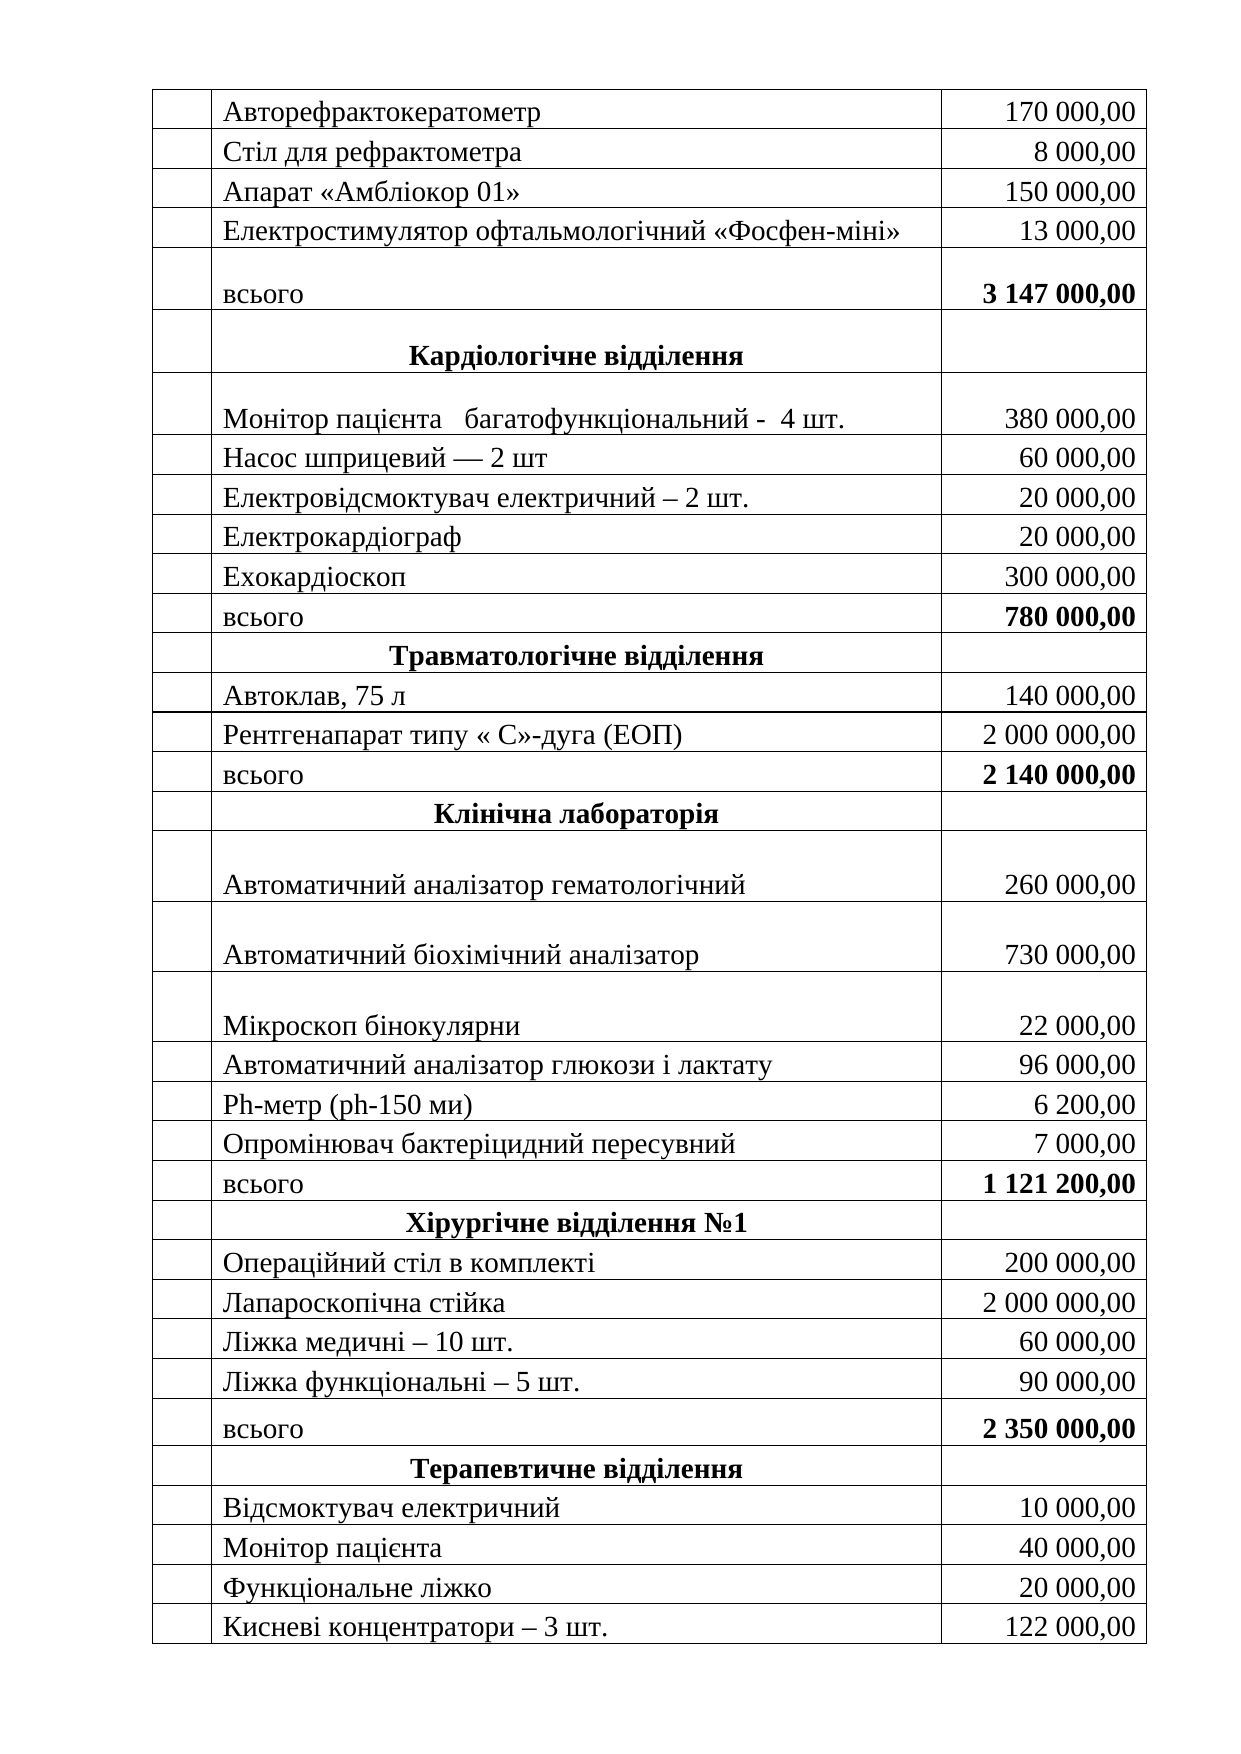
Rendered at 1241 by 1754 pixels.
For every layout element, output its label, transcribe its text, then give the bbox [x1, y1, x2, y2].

table_cell [153, 594, 211, 632]
table_cell [153, 1121, 211, 1160]
table_cell 10 000,00 [942, 1486, 1146, 1524]
table_cell [153, 169, 211, 207]
table_cell Насос шприцевий — 2 шт [212, 435, 941, 474]
table_cell Лапароскопічна стійка [212, 1280, 941, 1318]
table_cell 2 000 000,00 [942, 1280, 1146, 1318]
table_cell [153, 1399, 211, 1445]
table_cell 7 000,00 [942, 1121, 1146, 1160]
table_cell [153, 208, 211, 247]
table_cell [153, 554, 211, 593]
table_cell 6 200,00 [942, 1082, 1146, 1120]
table_cell Травматологічне відділення [212, 633, 941, 672]
table_cell [153, 752, 211, 791]
table_cell [153, 373, 211, 434]
table_cell Ph-метр (ph-150 ми) [212, 1082, 941, 1120]
table_cell всього [212, 594, 941, 632]
table_cell [153, 1446, 211, 1484]
table_cell Ліжка функціональні – 5 шт. [212, 1359, 941, 1397]
table_cell Апарат «Амбліокор 01» [212, 169, 941, 207]
table_cell Автоматичний аналізатор глюкози і лактату [212, 1042, 941, 1081]
table_cell Електростимулятор офтальмологічний «Фосфен-міні» [212, 208, 941, 247]
table_cell 140 000,00 [942, 673, 1146, 711]
table_cell всього [212, 1161, 941, 1199]
table_cell [942, 310, 1146, 372]
table_cell [153, 831, 211, 901]
table_cell 22 000,00 [942, 972, 1146, 1041]
table_cell [942, 792, 1146, 830]
table_cell 1 121 200,00 [942, 1161, 1146, 1199]
table_cell Ехокардіоскоп [212, 554, 941, 593]
table_cell [153, 1525, 211, 1564]
table_cell Монітор пацієнта [212, 1525, 941, 1564]
table_cell [153, 902, 211, 971]
table_cell [942, 1446, 1146, 1484]
table_cell 40 000,00 [942, 1525, 1146, 1564]
table_cell [153, 1604, 211, 1643]
table_cell всього [212, 248, 941, 309]
table_cell [942, 633, 1146, 672]
table_cell [153, 435, 211, 474]
table_cell [153, 1359, 211, 1397]
table_cell 3 147 000,00 [942, 248, 1146, 309]
table_cell 90 000,00 [942, 1359, 1146, 1397]
table_cell [153, 1042, 211, 1081]
table_cell [153, 310, 211, 372]
table_cell 2 000 000,00 [942, 713, 1146, 751]
table_cell [942, 1201, 1146, 1239]
table_cell Стіл для рефрактометра [212, 129, 941, 168]
table_cell 300 000,00 [942, 554, 1146, 593]
table_cell Ліжка медичні – 10 шт. [212, 1319, 941, 1358]
table_cell Кисневі концентратори – 3 шт. [212, 1604, 941, 1643]
table_cell 150 000,00 [942, 169, 1146, 207]
table_cell Функціональне ліжко [212, 1565, 941, 1603]
table_cell всього [212, 1399, 941, 1445]
table_cell 200 000,00 [942, 1240, 1146, 1279]
table_cell 2 350 000,00 [942, 1399, 1146, 1445]
table_cell 60 000,00 [942, 1319, 1146, 1358]
table_cell Автоматичний аналізатор гематологічний [212, 831, 941, 901]
table_cell [153, 90, 211, 128]
table_cell [153, 1201, 211, 1239]
table_cell Монітор пацієнта багатофункціональний - 4 шт. [212, 373, 941, 434]
table_cell 780 000,00 [942, 594, 1146, 632]
table_cell Автоматичний біохімічний аналізатор [212, 902, 941, 971]
table_cell 8 000,00 [942, 129, 1146, 168]
table_cell [153, 475, 211, 513]
table_cell [153, 633, 211, 672]
table_cell 260 000,00 [942, 831, 1146, 901]
table_cell Авторефрактокератометр [212, 90, 941, 128]
table_cell Автоклав, [212, 673, 941, 711]
table_cell 170 000,00 [942, 90, 1146, 128]
table_cell Кардіологічне відділення [212, 310, 941, 372]
table_cell Опромінювач бактеріцидний пересувний [212, 1121, 941, 1160]
table_cell Відсмоктувач електричний [212, 1486, 941, 1524]
table_cell [153, 713, 211, 751]
table_cell [153, 515, 211, 553]
table_cell Клінічна лабораторія [212, 792, 941, 830]
table_cell 380 000,00 [942, 373, 1146, 434]
table_cell Терапевтичне відділення [212, 1446, 941, 1484]
table_cell Електровідсмоктувач електричний – 2 шт. [212, 475, 941, 513]
table_cell [153, 129, 211, 168]
table_cell [153, 1082, 211, 1120]
table_cell Хірургічне відділення №1 [212, 1201, 941, 1239]
table_cell [153, 1319, 211, 1358]
table_cell [153, 1565, 211, 1603]
table_cell Операційний стіл в комплекті [212, 1240, 941, 1279]
table_cell 60 000,00 [942, 435, 1146, 474]
table_cell 96 000,00 [942, 1042, 1146, 1081]
table_cell 20 000,00 [942, 1565, 1146, 1603]
table_cell 2 140 000,00 [942, 752, 1146, 791]
table_cell 20 000,00 [942, 515, 1146, 553]
table_cell [153, 972, 211, 1041]
table_cell 20 000,00 [942, 475, 1146, 513]
table_cell [153, 248, 211, 309]
table_cell [153, 1280, 211, 1318]
table_cell Електрокардіограф [212, 515, 941, 553]
table_cell всього [212, 752, 941, 791]
table_cell Рентгенапарат типу « С»-дуга (ЕОП) [212, 713, 941, 751]
table_cell [153, 673, 211, 711]
table_cell 13 000,00 [942, 208, 1146, 247]
table_cell [153, 1486, 211, 1524]
table_cell [153, 1240, 211, 1279]
table_cell 730 000,00 [942, 902, 1146, 971]
table_cell 122 000,00 [942, 1604, 1146, 1643]
table_cell [153, 1161, 211, 1199]
table_cell [153, 792, 211, 830]
table_cell Мікроскоп бінокулярни [212, 972, 941, 1041]
